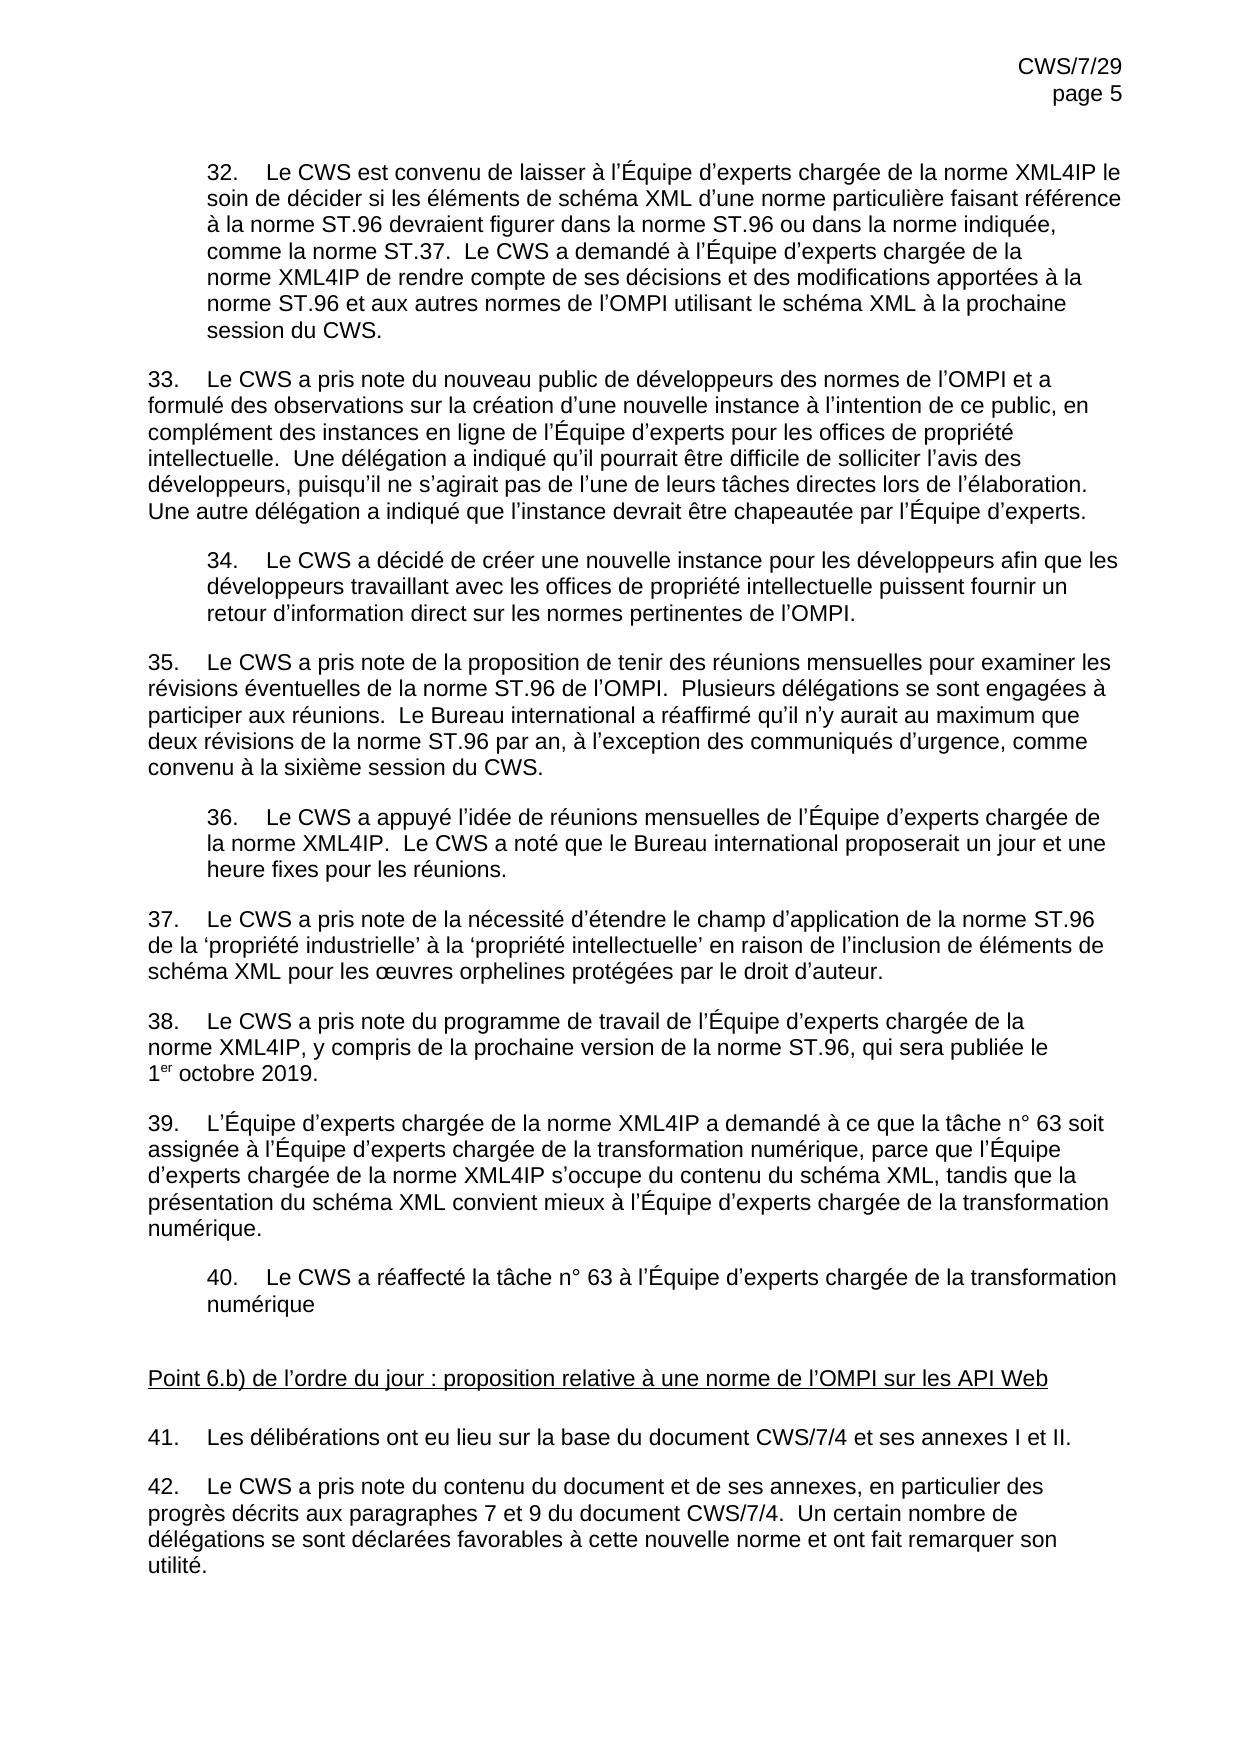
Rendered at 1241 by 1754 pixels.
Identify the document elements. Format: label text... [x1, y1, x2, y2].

text Le CWS a pris note du contenu du document et de ses annexes, en particulier des progrès décrits aux paragraphes 7 et 9 du document CWS/7/4. Un certain nombre de délégations se sont déclarées favorables à cette nouvelle norme et ont fait remarquer son utilité. [148, 1473, 1122, 1578]
text Le CWS a pris note du programme de travail de l’Équipe d’experts chargée de la norme XML4IP, y compris de la prochaine version de la norme ST.96, qui sera publiée le 1er octobre 2019. [148, 1008, 1122, 1087]
text Le CWS est convenu de laisser à lʼÉquipe dʼexperts chargée de la norme XML4IP le soin de décider si les éléments de schéma XML dʼune norme particulière faisant référence à la norme ST.96 devraient figurer dans la norme ST.96 ou dans la norme indiquée, comme la norme ST.37. Le CWS a demandé à lʼÉquipe dʼexperts chargée de la norme XML4IP de rendre compte de ses décisions et des modifications apportées à la norme ST.96 et aux autres normes de lʼOMPI utilisant le schéma XML à la prochaine session du CWS. [207, 158, 1122, 343]
text Le CWS a réaffecté la tâche n° 63 à lʼÉquipe dʼexperts chargée de la transformation numérique [207, 1264, 1122, 1317]
subtitle Point 6.b) de l’ordre du jour : proposition relative à une norme de l’OMPI sur les API Web [148, 1365, 1122, 1391]
text Les délibérations ont eu lieu sur la base du document CWS/7/4 et ses annexes I et II. [148, 1424, 1122, 1450]
text Le CWS a pris note du nouveau public de développeurs des normes de lʼOMPI et a formulé des observations sur la création dʼune nouvelle instance à lʼintention de ce public, en complément des instances en ligne de lʼÉquipe dʼexperts pour les offices de propriété intellectuelle. Une délégation a indiqué quʼil pourrait être difficile de solliciter lʼavis des développeurs, puisquʼil ne sʼagirait pas de lʼune de leurs tâches directes lors de lʼélaboration. Une autre délégation a indiqué que lʼinstance devrait être chapeautée par lʼÉquipe dʼexperts. [148, 366, 1122, 524]
text Le CWS a appuyé lʼidée de réunions mensuelles de lʼÉquipe dʼexperts chargée de la norme XML4IP. Le CWS a noté que le Bureau international proposerait un jour et une heure fixes pour les réunions. [207, 804, 1122, 883]
text Le CWS a pris note de la nécessité dʼétendre le champ dʼapplication de la norme ST.96 de la ‘propriété industrielle’ à la ‘propriété intellectuelle’ en raison de lʼinclusion de éléments de schéma XML pour les œuvres orphelines protégées par le droit dʼauteur. [148, 906, 1122, 985]
text Le CWS a décidé de créer une nouvelle instance pour les développeurs afin que les développeurs travaillant avec les offices de propriété intellectuelle puissent fournir un retour dʼinformation direct sur les normes pertinentes de lʼOMPI. [207, 547, 1122, 626]
text Le CWS a pris note de la proposition de tenir des réunions mensuelles pour examiner les révisions éventuelles de la norme ST.96 de lʼOMPI. Plusieurs délégations se sont engagées à participer aux réunions. Le Bureau international a réaffirmé quʼil nʼy aurait au maximum que deux révisions de la norme ST.96 par an, à lʼexception des communiqués dʼurgence, comme convenu à la sixième session du CWS. [148, 649, 1122, 781]
text LʼÉquipe dʼexperts chargée de la norme XML4IP a demandé à ce que la tâche n° 63 soit assignée à lʼÉquipe dʼexperts chargée de la transformation numérique, parce que lʼÉquipe dʼexperts chargée de la norme XML4IP sʼoccupe du contenu du schéma XML, tandis que la présentation du schéma XML convient mieux à lʼÉquipe dʼexperts chargée de la transformation numérique. [148, 1109, 1122, 1241]
